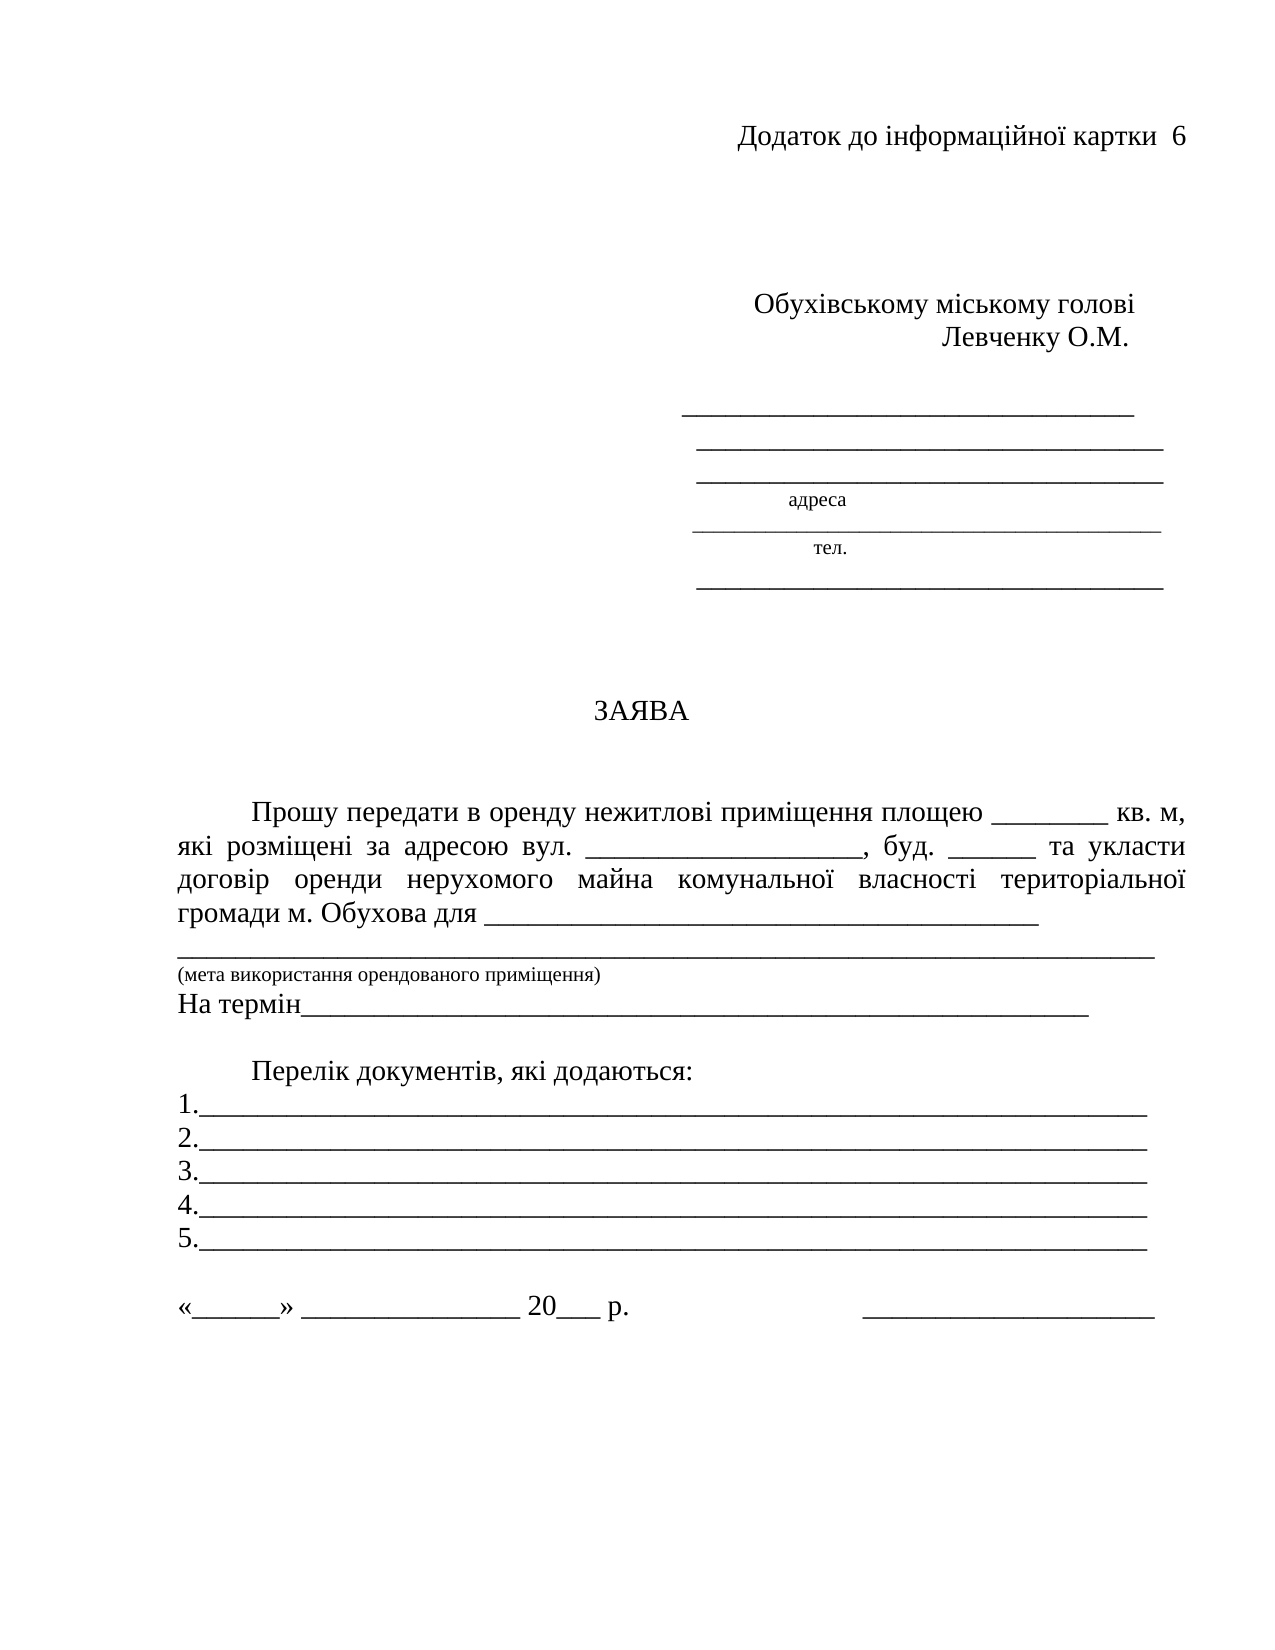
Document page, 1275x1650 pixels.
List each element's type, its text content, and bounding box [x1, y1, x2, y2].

text 5._________________________________________________________________ [177, 1221, 1186, 1254]
text 3._________________________________________________________________ [177, 1153, 1186, 1187]
text Додаток до інформаційної картки 6 [177, 118, 1186, 152]
text адреса [177, 487, 1186, 511]
text тел. [177, 535, 1186, 559]
text 1._________________________________________________________________ [177, 1086, 1186, 1120]
text ___________________________________________________________________ (мета використання орендованого приміщення) [177, 928, 1186, 986]
text ________________________________ [177, 453, 1186, 487]
text 2._________________________________________________________________ [177, 1120, 1186, 1153]
text _____________________________________________ [177, 511, 1186, 535]
text «______» _______________ 20___ р. ____________________ [177, 1288, 1186, 1321]
text Перелік документів, які додаються: [177, 1053, 1186, 1086]
text 4._________________________________________________________________ [177, 1187, 1186, 1221]
text ________________________________ [177, 559, 1186, 593]
text _______________________________ [177, 386, 1186, 420]
text ЗАЯВА [177, 693, 1186, 727]
text ________________________________ [177, 420, 1186, 453]
text Левченку О.М. [177, 319, 1186, 353]
text Обухівському міському голові [177, 286, 1186, 319]
text Прошу передати в оренду нежитлові приміщення площею ________ кв. м, які розміщені за адресою вул. ___________________, буд. ______ та укласти договір оренди нерухомого майна комунальної власності територіальної громади м. Обухова для ______________________________________ [177, 794, 1186, 928]
text На термін______________________________________________________ [177, 986, 1186, 1019]
